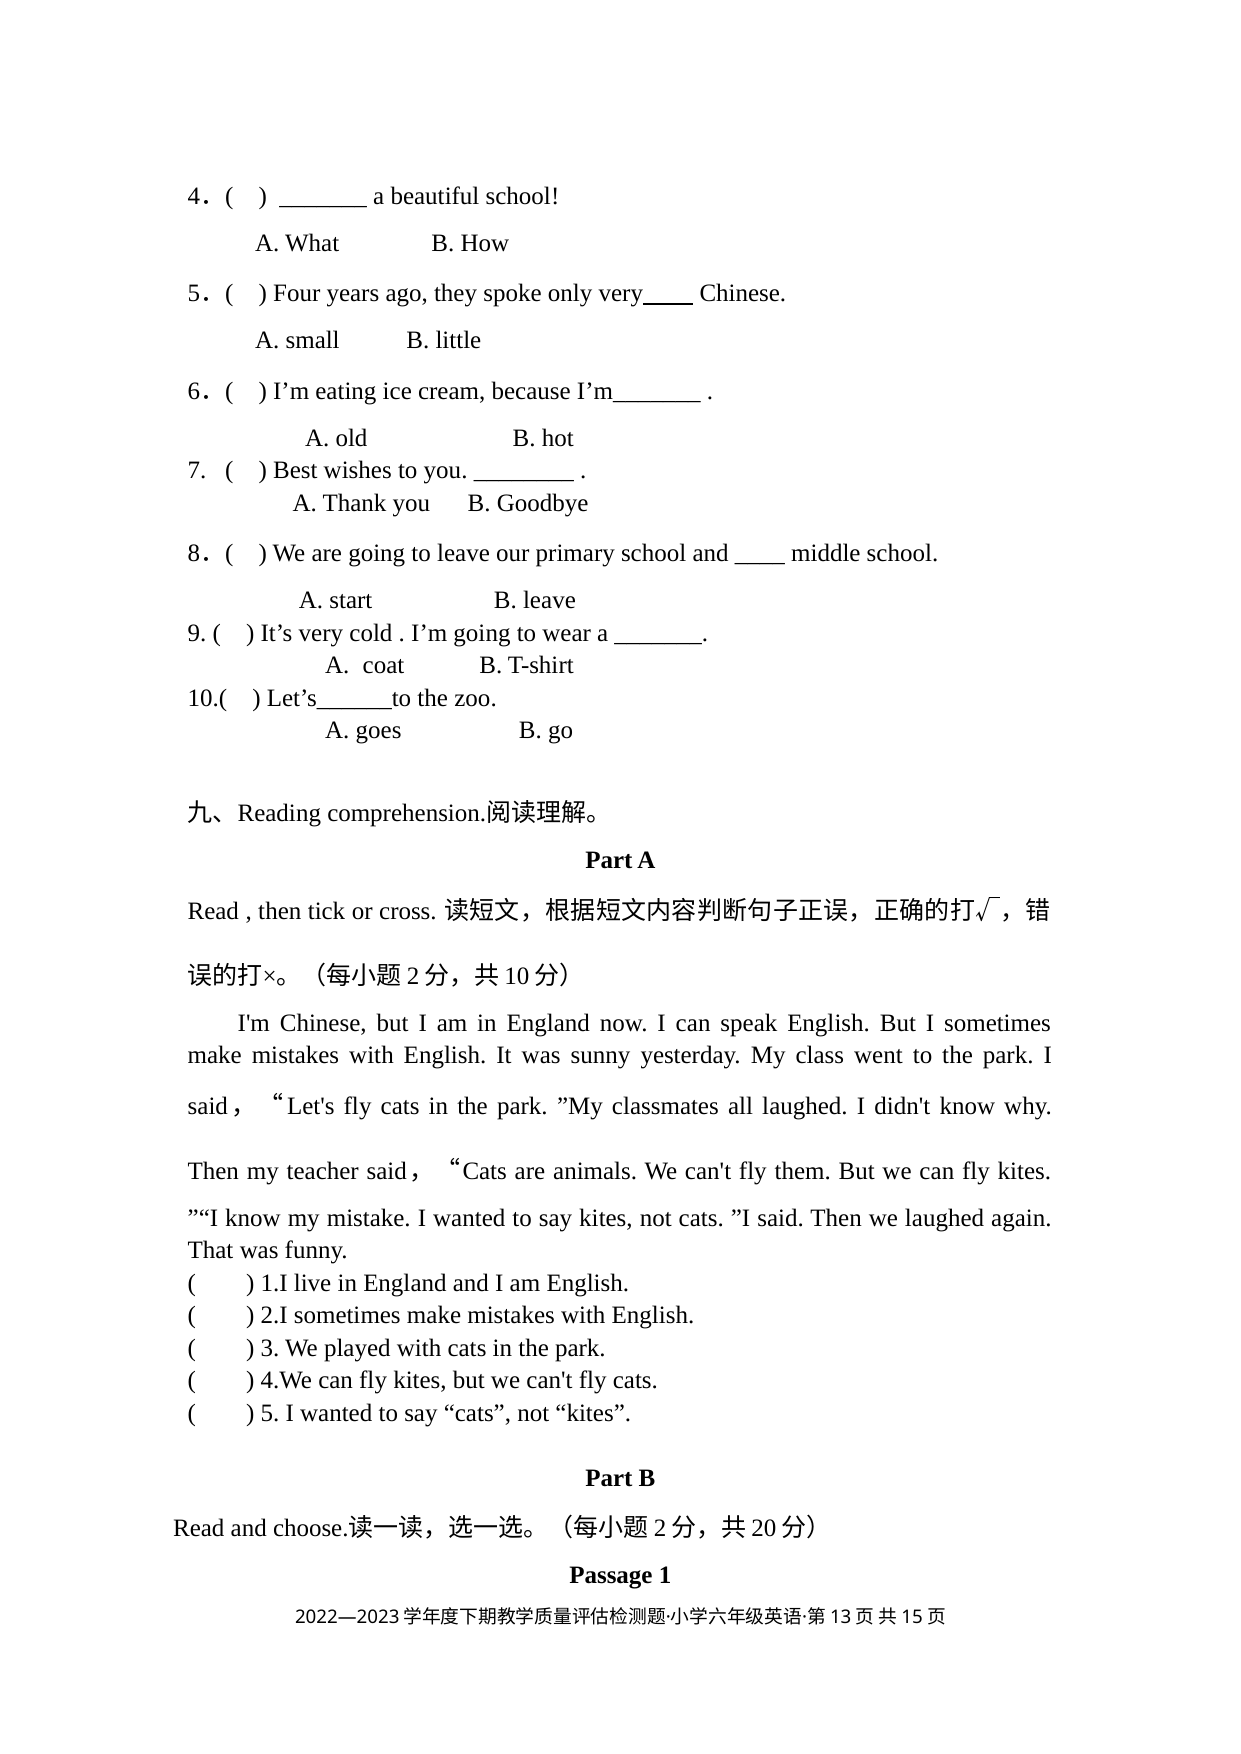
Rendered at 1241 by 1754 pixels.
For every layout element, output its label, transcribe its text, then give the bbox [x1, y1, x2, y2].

text Part A [187, 843, 1053, 876]
text ( ) 4.We can fly kites, but we can't fly cats. [187, 1363, 1053, 1396]
text ( ) 3. We played with cats in the park. [187, 1331, 1053, 1363]
text 10.( ) Let’s______to the zoo. [187, 681, 1053, 713]
text A. goes B. go [187, 713, 1053, 746]
text Part B [187, 1461, 1053, 1493]
text 6．( ) I’m eating ice cream, because I’m_______ . [187, 356, 1053, 421]
text Read , then tick or cross. 读短文，根据短文内容判断句子正误，正确的打√，错误的打×。（每小题2分，共10分） [187, 876, 1053, 1006]
text ( ) 5. I wanted to say “cats”, not “kites”. [187, 1396, 1053, 1428]
text A. start B. leave [187, 583, 1053, 616]
text 九、Reading comprehension.阅读理解。 [187, 778, 1053, 843]
text ( ) 2.I sometimes make mistakes with English. [187, 1298, 1053, 1331]
text 5．( ) Four years ago, they spoke only very Chinese. [187, 258, 1053, 323]
text I'm Chinese, but I am in England now. I can speak English. But I sometimes make mistakes with English. It was sunny yesterday. My class went to the park. I said，“Let's fly cats in the park. ”My classmates all laughed. I didn't know why. Then my teacher said，“Cats are animals. We can't fly them. But we can fly kites. ”“I know my mistake. I wanted to say kites, not cats. ”I said. Then we laughed again. That was funny. [187, 1006, 1053, 1266]
text 8．( ) We are going to leave our primary school and ____ middle school. [187, 518, 1053, 583]
list coat B. T-shirt [325, 648, 1053, 681]
text 9. ( ) It’s very cold . I’m going to wear a _______. [187, 616, 1053, 648]
text Passage 1 [187, 1558, 1053, 1591]
text A. old B. hot [187, 421, 1053, 453]
text A. small B. little [187, 323, 1053, 356]
text Read and choose.读一读，选一选。（每小题2分，共20分） [173, 1493, 1053, 1558]
text A. What B. How [187, 226, 1053, 258]
text ( ) 1.I live in England and I am English. [187, 1266, 1053, 1298]
text 4．( ) _______ a beautiful school! [187, 161, 1053, 226]
text A. Thank you B. Goodbye [187, 486, 1053, 518]
list ( ) Best wishes to you. ________ . [187, 453, 1053, 486]
